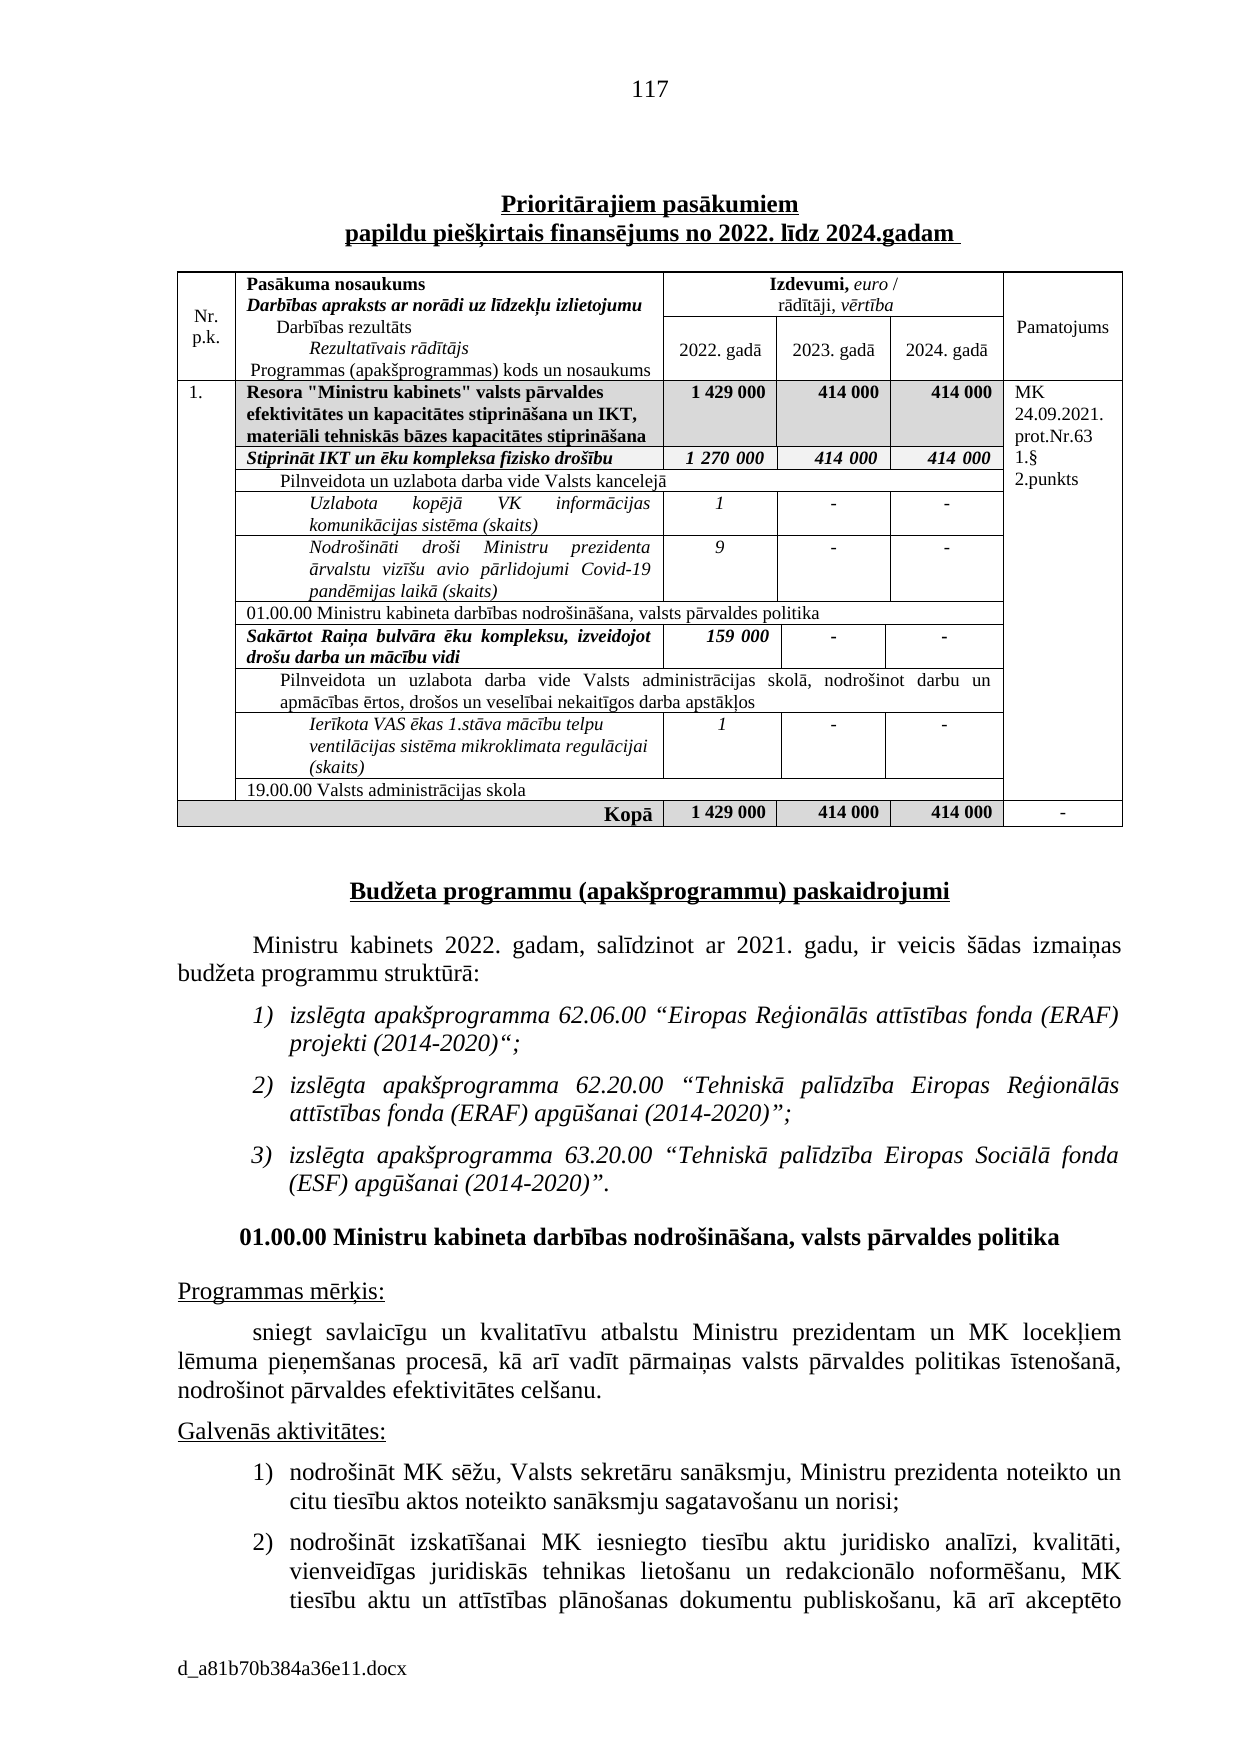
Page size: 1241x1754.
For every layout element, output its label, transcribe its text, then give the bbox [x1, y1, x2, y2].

table_cell 19.00.00 Valsts administrācijas skola [236, 779, 1003, 800]
table_cell Ierīkota VAS ēkas 1.stāva mācību telpu ventilācijas sistēma mikroklimata regulācijai (skaits) [236, 713, 663, 778]
table_cell 1 [664, 713, 781, 778]
table_cell - [886, 625, 1003, 668]
table_cell MK 24.09.2021. prot.Nr.63 1.§ 2.punkts [1004, 381, 1122, 535]
table_cell Resora "Ministru kabinets" valsts pārvaldes efektivitātes un kapacitātes stiprināšana un IKT, materiāli tehniskās bāzes kapacitātes stiprināšana [236, 381, 663, 446]
table_cell Pilnveidota un uzlabota darba vide Valsts administrācijas skolā, nodrošinot darbu un apmācības ērtos, drošos un veselībai nekaitīgos darba apstākļos [236, 669, 1003, 712]
table_cell 414 000 [778, 447, 890, 469]
table_cell 1 270 000 [664, 447, 777, 469]
list izslēgta apakšprogramma 62.06.00 “Eiropas Reģionālās attīstības fonda (ERAF) projekti (2014-2020)“; [252, 1000, 1122, 1057]
table_cell - [891, 536, 1003, 601]
table_cell - [778, 492, 890, 535]
text Ministru kabinets 2022. gadam, salīdzinot ar 2021. gadu, ir veicis šādas izmaiņas budžeta programmu struktūrā: [177, 930, 1122, 987]
table_cell Pilnveidota un uzlabota darba vide Valsts kancelejā [236, 470, 1003, 491]
table_cell Uzlabota kopējā VK informācijas komunikācijas sistēma (skaits) [236, 492, 663, 535]
text Galvenās aktivitātes: [177, 1416, 1122, 1445]
table_cell 1 429 000 [664, 381, 776, 446]
text papildu piešķirtais finansējums no 2022. līdz 2024.gadam [177, 218, 1122, 246]
table_cell 2023. gadā [777, 317, 890, 380]
table_cell 1. [178, 381, 235, 800]
table_header Pamatojums [1004, 273, 1122, 380]
table_cell 01.00.00 Ministru kabineta darbības nodrošināšana, valsts pārvaldes politika [236, 602, 1003, 624]
table_cell - [782, 713, 885, 778]
text Programmas mērķis: [177, 1276, 1122, 1305]
table_cell 2024. gadā [891, 317, 1003, 380]
table_header Pasākuma nosaukums Darbības apraksts ar norādi uz līdzekļu izlietojumu Darbības rezultāts Rezultatīvais rādītājs Programmas (apakšprogrammas) kods un nosaukums [236, 273, 663, 380]
table_cell 414 000 [777, 801, 890, 826]
table_cell - [782, 625, 885, 668]
text Budžeta programmu (apakšprogrammu) paskaidrojumi [177, 876, 1122, 905]
text 01.00.00 Ministru kabineta darbības nodrošināšana, valsts pārvaldes politika [177, 1222, 1122, 1251]
table_cell 2022. gadā [664, 317, 776, 380]
table_header Izdevumi, euro / rādītāji, vērtība [664, 273, 1003, 316]
table_header Nr. p.k. [178, 273, 235, 380]
table_cell Sakārtot Raiņa bulvāra ēku kompleksu, izveidojot drošu darba un mācību vidi [236, 625, 663, 668]
table_cell - [886, 713, 1003, 778]
table_cell 1 [664, 492, 777, 535]
list nodrošināt MK sēžu, Valsts sekretāru sanāksmju, Ministru prezidenta noteikto un citu tiesību aktos noteikto sanāksmju sagatavošanu un norisi; [252, 1457, 1122, 1515]
table_cell 159 000 [664, 625, 781, 668]
table_cell 414 000 [891, 381, 1003, 446]
table_cell Kopā [178, 801, 663, 826]
table_cell 414 000 [777, 381, 890, 446]
text Prioritārajiem pasākumiem [177, 189, 1122, 218]
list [252, 1527, 1122, 1613]
table_cell [1004, 535, 1122, 800]
table_cell Stiprināt IKT un ēku kompleksa fizisko drošību [236, 447, 663, 469]
list izslēgta apakšprogramma 63.20.00 “Tehniskā palīdzība Eiropas Sociālā fonda (ESF) apgūšanai (2014-2020)”. [251, 1140, 1122, 1197]
table_cell 414 000 [891, 801, 1003, 826]
table_cell - [778, 536, 890, 601]
table_cell 414 000 [891, 447, 1003, 469]
table_cell 1 429 000 [664, 801, 776, 826]
table_cell 9 [664, 536, 777, 601]
table_cell Nodrošināti droši Ministru prezidenta ārvalstu vizīšu avio pārlidojumi Covid-19 pandēmijas laikā (skaits) [236, 536, 663, 601]
list izslēgta apakšprogramma 62.20.00 “Tehniskā palīdzība Eiropas Reģionālās attīstības fonda (ERAF) apgūšanai (2014-2020)”; [252, 1070, 1122, 1127]
table_cell - [891, 492, 1003, 535]
text sniegt savlaicīgu un kvalitatīvu atbalstu Ministru prezidentam un MK locekļiem lēmuma pieņemšanas procesā, kā arī vadīt pārmaiņas valsts pārvaldes politikas īstenošanā, nodrošinot pārvaldes efektivitātes celšanu. [177, 1317, 1122, 1403]
table_cell - [1004, 801, 1122, 826]
